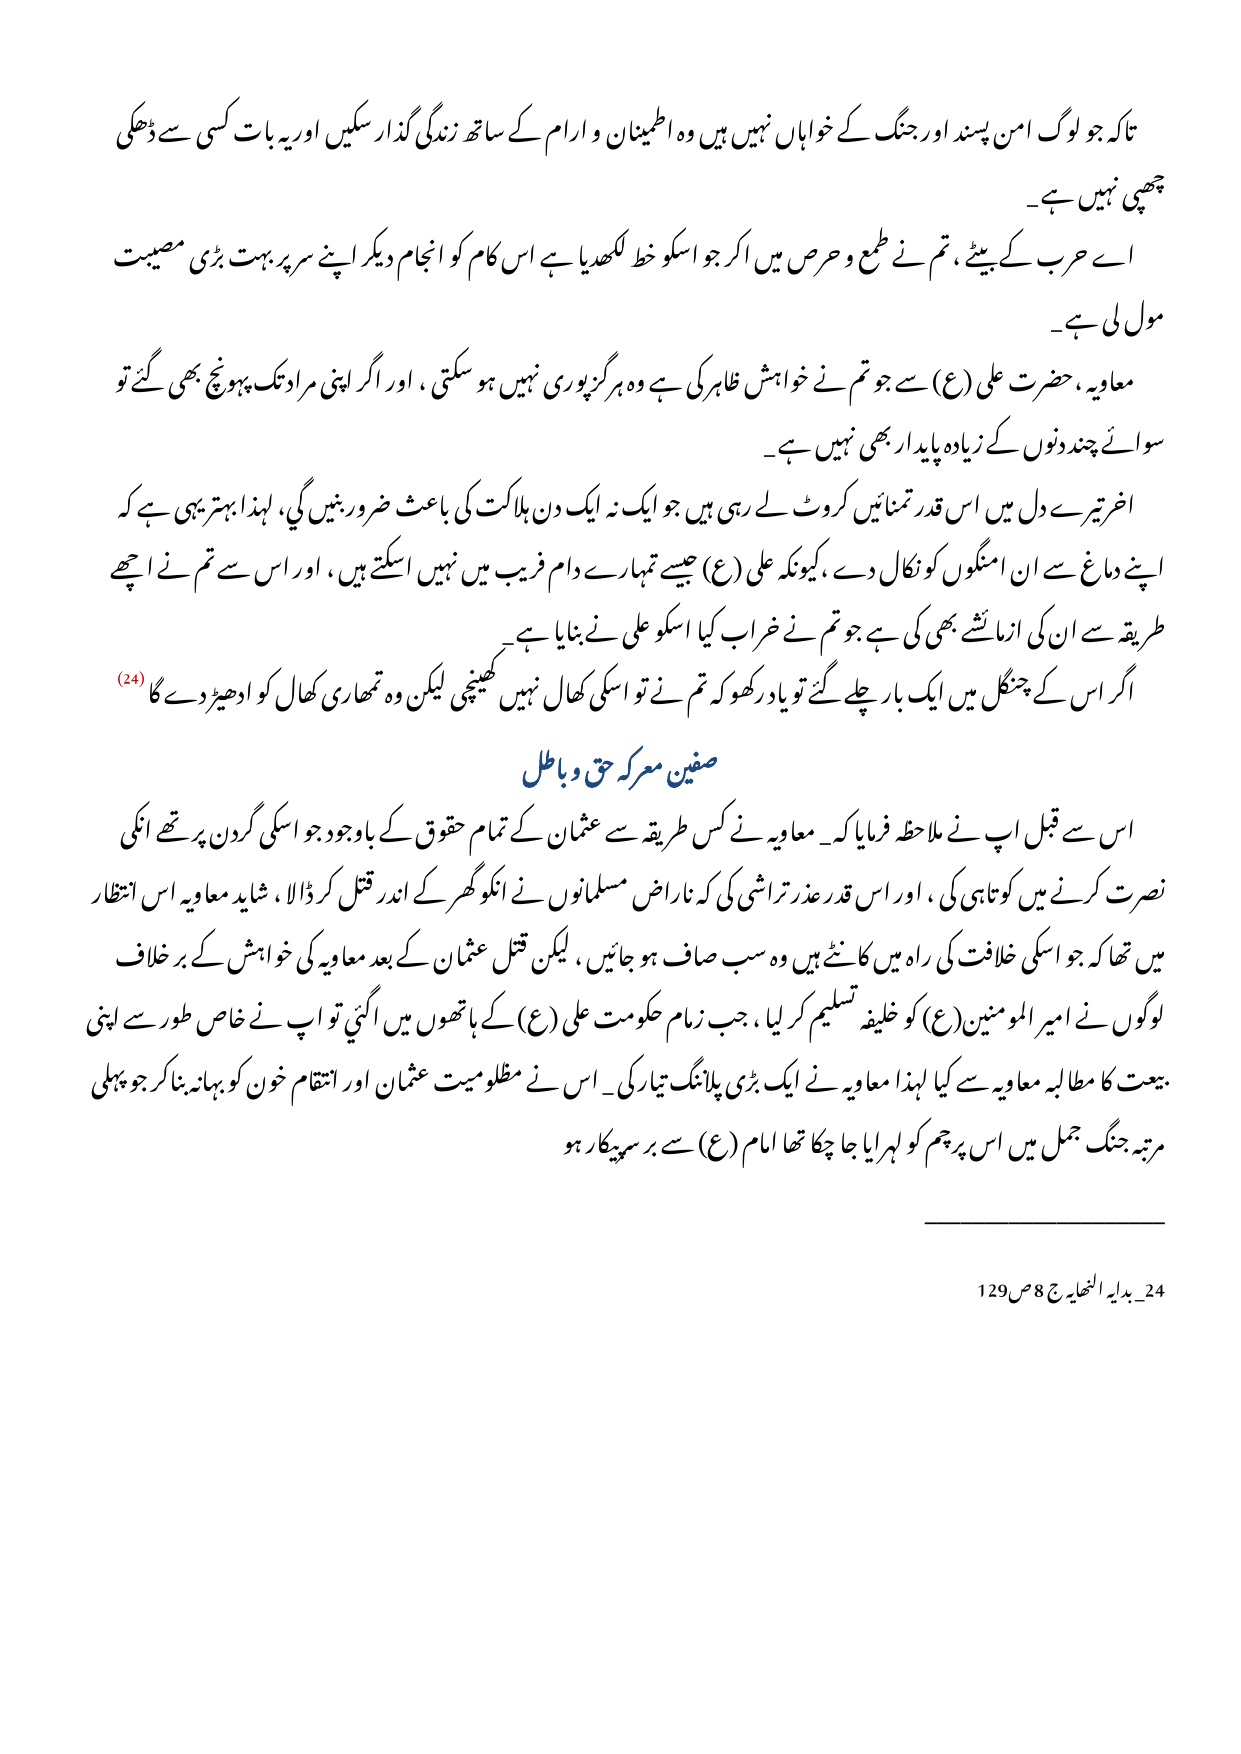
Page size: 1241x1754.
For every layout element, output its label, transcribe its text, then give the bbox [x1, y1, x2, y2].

text 24_ بدايہ النھايہ ج 8 ص129 [75, 1261, 1165, 1308]
subtitle صفين معركہ حق و باطل [75, 731, 1165, 794]
text معاويہ ،حضرت على (ع) سے جو تم نے خواہش ظاہر كى ہے وہ ہرگز پورى نہيں ہو سكتى ، اور اگر اپنى مراد تك پہونچ بھى گئے تو سوائے چند دنوں كے زيادہ پايدار بھى نہيں ہے _ [75, 344, 1165, 469]
text اخرتيرے دل ميں اس قدر تمنائيں كروٹ لے رہى ہيں جو ايك نہ ايك دن ہلاكت كى باعث ضرور بنيں گي، لہذا بہتر يہى ہے كہ اپنے دماغ سے ان امنگوں كو نكال دے ،كيونكہ على (ع) جيسے تمہارے دام فريب ميں نہيں اسكتے ہيں ، اور اس سے تم نے اچھے طريقہ سے ان كى ازمائشے بھى كى ہے جو تم نے خراب كيا اسكو على نے بنايا ہے _ [75, 469, 1165, 656]
text اس سے قبل اپ نے ملاحظہ فرمايا كہ _ معاويہ نے كس طريقہ سے عثمان كے تمام حقوق كے باوجود جو اسكى گردن پر تھے انكى نصرت كرنے ميں كوتاہى كى ، اور اس قدر عذر تراشى كى كہ ناراض مسلمانوں نے انكو گھر كے اندر قتل كر ڈالا ، شايد معاويہ اس انتظار ميں تھا كہ جو اسكى خلافت كى راہ ميں كانٹے ہيں وہ سب صاف ہو جائيں ، ليكن قتل عثمان كے بعد معاويہ كى خواہش كے بر خلاف لوگوں نے امير المومنين(ع) كو خليفہ تسليم كر ليا ، جب زمام حكومت على (ع) كے ہاتھوں ميں اگئي تو اپ نے خاص طور سے اپنى بيعت كا مطالبہ معاويہ سے كيا لہذا معاويہ نے ايك بڑى پلاننگ تيار كى _ اس نے مظلوميت عثمان اور انتقام خون كو بہانہ بناكر جو پہلى مرتبہ جنگ جمل ميں اس پرچم كو لہرايا جا چكا تھا امام (ع) سے بر سرپيكار ہو [75, 794, 1165, 1169]
text اے حرب كے بيٹے ، تم نے طمع و حرص ميں اكر جو اسكو خط لكھديا ہے اس كام كو انجام ديكر اپنے سر پر بہت بڑى مصيبت مول لى ہے _ [75, 219, 1165, 344]
text اگر اس كے چنگل ميں ايك بار چلے گئے تو ياد ركھو كہ تم نے تو اسكى كھال نہيں كھينچى ليكن وہ تمھارى كھال كو ادھيڑ دے گا (24) [75, 656, 1165, 719]
text تاكہ جو لوگ امن پسند اور جنگ كے خواہاں نہيں ہيں وہ اطمينان و ارام كے ساتھ زندگى گذار سكيں اور يہ بات كسى سے ڈھكى چھپى نہيں ہے _ [75, 94, 1165, 219]
text ____________________ [75, 1169, 1165, 1236]
